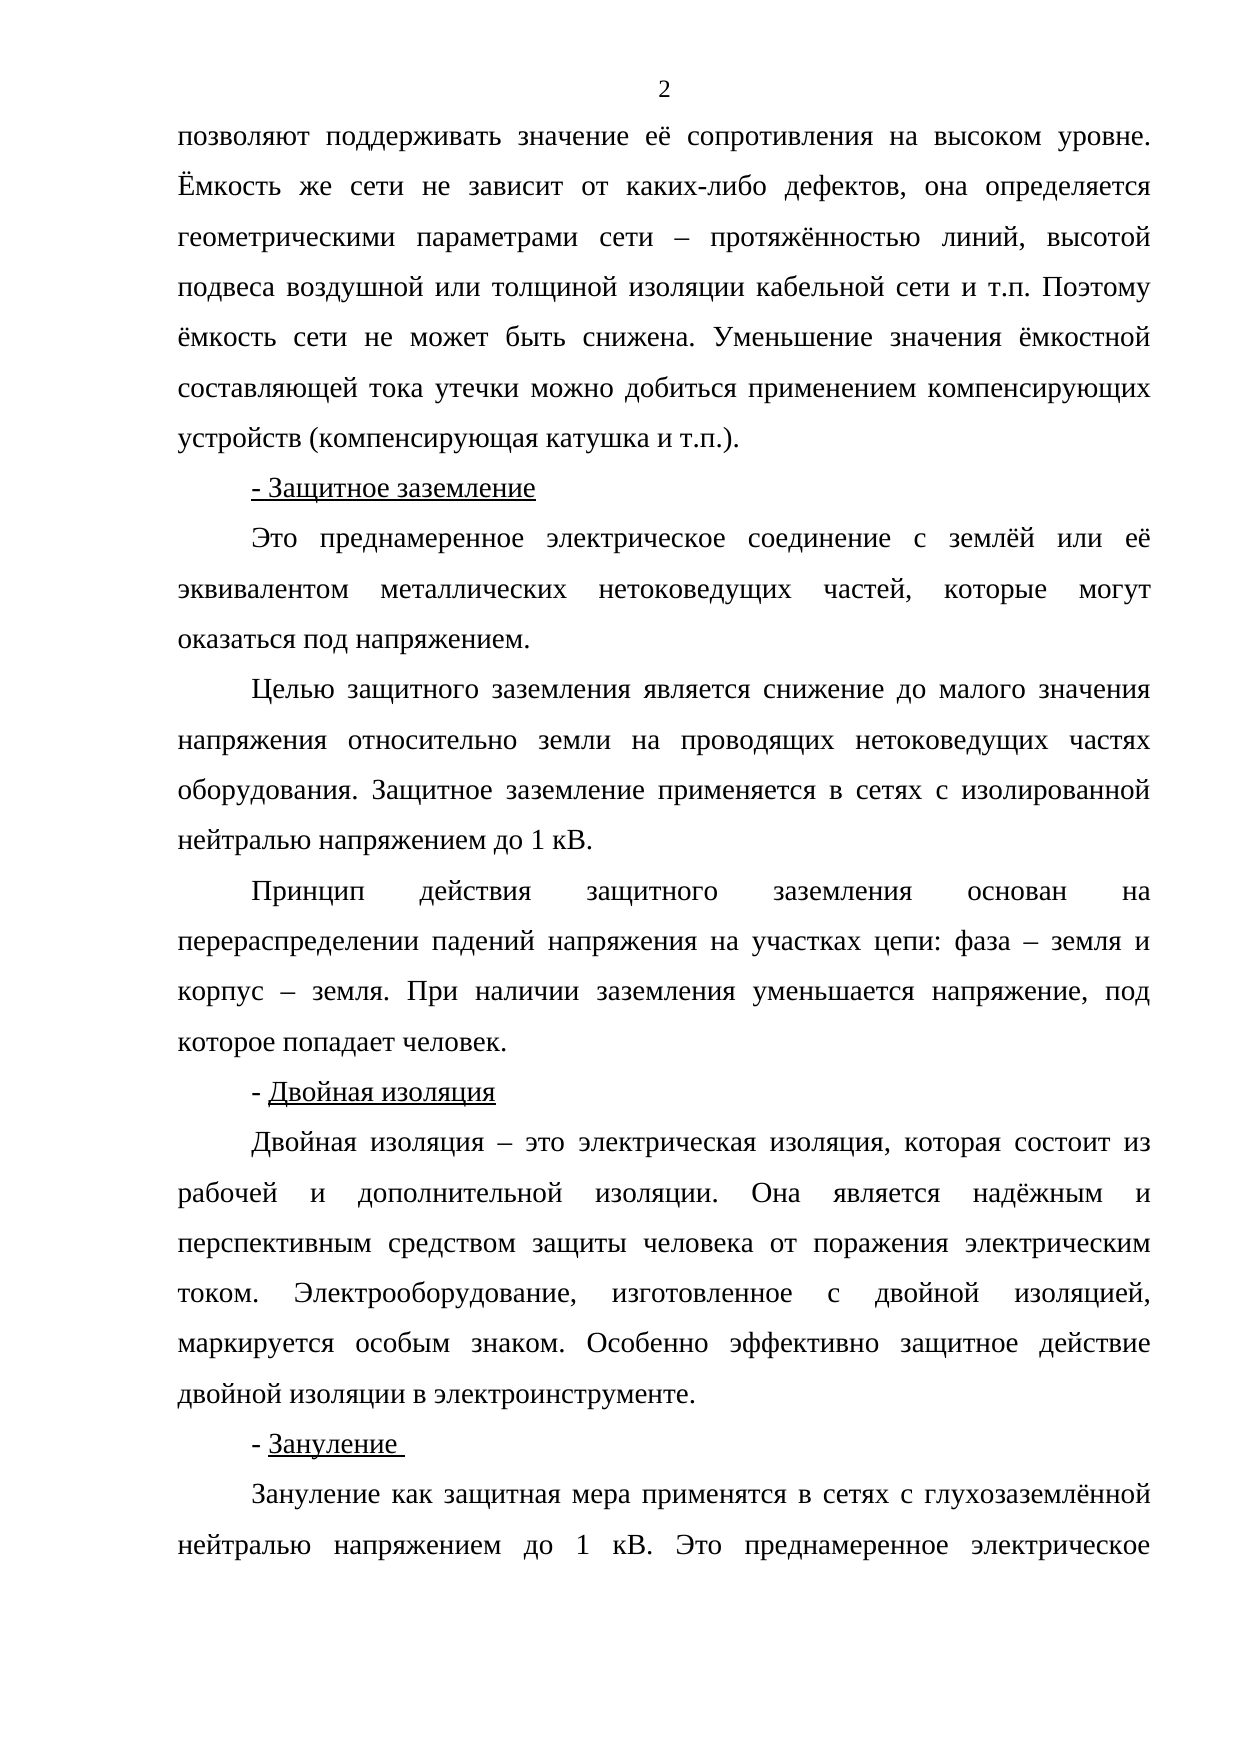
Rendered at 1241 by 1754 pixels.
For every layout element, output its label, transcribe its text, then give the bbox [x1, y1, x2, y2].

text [177, 1477, 1152, 1560]
text - Двойная изоляция [177, 1074, 1152, 1108]
text - Защитное заземление [177, 470, 1152, 504]
text Целью защитного заземления является снижение до малого значения напряжения относительно земли на проводящих нетоковедущих частях оборудования. Защитное заземление применяется в сетях с изолированной нейтралью напряжением до 1 кВ. [177, 672, 1152, 856]
text - Зануление [177, 1426, 1152, 1460]
text Принцип действия защитного заземления основан на перераспределении падений напряжения на участках цепи: фаза – земля и корпус – земля. При наличии заземления уменьшается напряжение, под которое попадает человек. [177, 873, 1152, 1057]
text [177, 118, 1152, 453]
text Двойная изоляция – это электрическая изоляция, которая состоит из рабочей и дополнительной изоляции. Она является надёжным и перспективным средством защиты человека от поражения электрическим током. Электрооборудование, изготовленное с двойной изоляцией, маркируется особым знаком. Особенно эффективно защитное действие двойной изоляции в электроинструменте. [177, 1124, 1152, 1409]
text Это преднамеренное электрическое соединение с землёй или её эквивалентом металлических нетоковедущих частей, которые могут оказаться под напряжением. [177, 521, 1152, 655]
